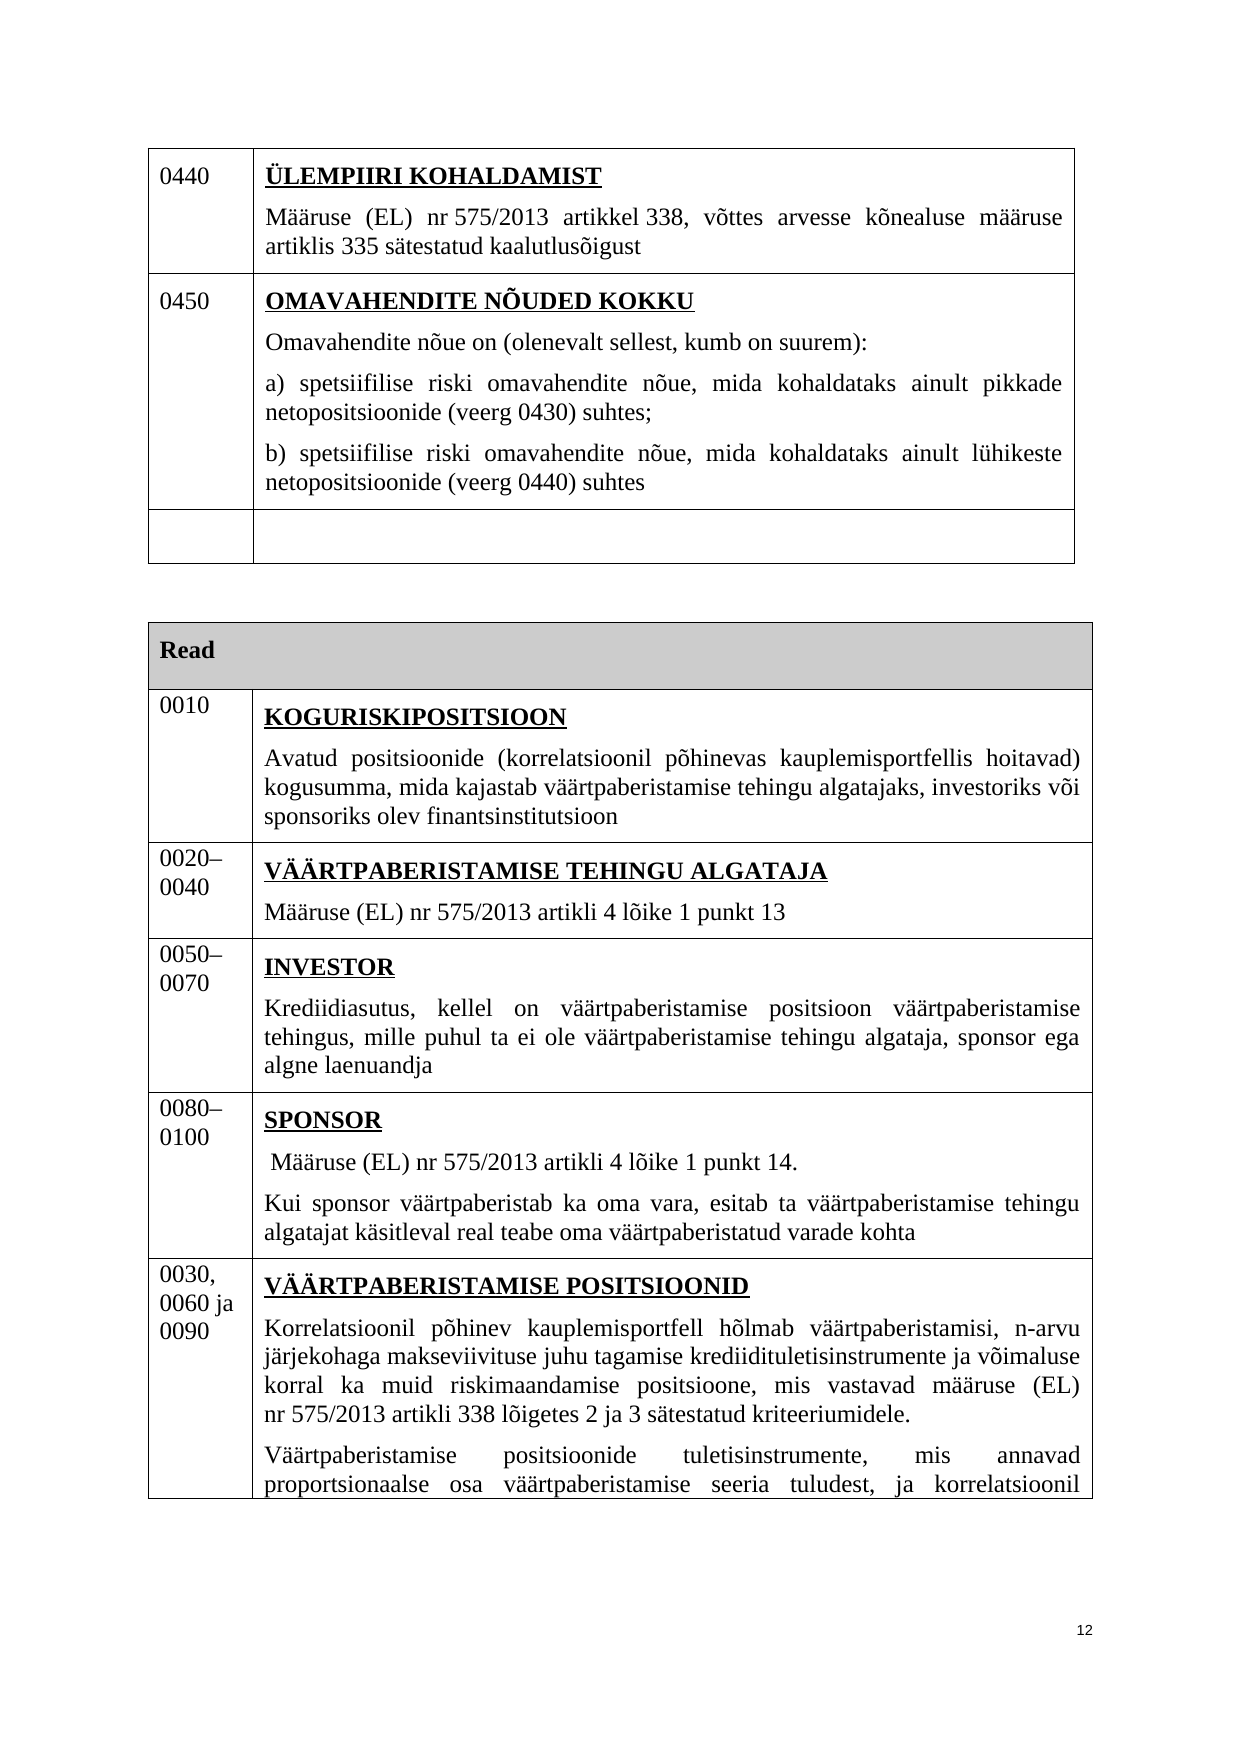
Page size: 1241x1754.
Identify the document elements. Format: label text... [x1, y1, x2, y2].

table_cell INVESTOR Krediidiasutus, kellel on väärtpaberistamise positsioon väärtpaberistamise tehingus, mille puhul ta ei ole väärtpaberistamise tehingu algataja, sponsor ega algne laenuandja [253, 939, 1092, 1092]
table_cell SPONSOR Määruse (EL) nr 575/2013 artikli 4 lõike 1 punkt 14. Kui sponsor väärtpaberistab ka oma vara, esitab ta väärtpaberistamise tehingu algatajat käsitleval real teabe oma väärtpaberistatud varade kohta [253, 1093, 1092, 1258]
table_header Read [149, 623, 1092, 689]
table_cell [253, 1259, 1092, 1498]
table_cell 0020–0040 [149, 843, 252, 938]
table_cell [149, 510, 253, 563]
table_cell 0010 [149, 690, 252, 842]
table_cell VÄÄRTPABERISTAMISE TEHINGU ALGATAJA Määruse (EL) nr 575/2013 artikli 4 lõike 1 punkt 13 [253, 843, 1092, 938]
table_cell 0430–0440 [149, 149, 253, 272]
table_cell 0050–0070 [149, 939, 252, 1092]
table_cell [254, 149, 1074, 272]
table_cell OMAVAHENDITE NÕUDED KOKKU Omavahendite nõue on (olenevalt sellest, kumb on suurem): a) spetsiifilise riski omavahendite nõue, mida kohaldataks ainult pikkade netopositsioonide (veerg 0430) suhtes; b) spetsiifilise riski omavahendite nõue, mida kohaldataks ainult lühikeste netopositsioonide (veerg 0440) suhtes [254, 274, 1074, 508]
table_cell 0030, 0060 ja 0090 [149, 1259, 252, 1498]
table_cell [254, 510, 1074, 563]
table_cell KOGURISKIPOSITSIOON Avatud positsioonide (korrelatsioonil põhinevas kauplemisportfellis hoitavad) kogusumma, mida kajastab väärtpaberistamise tehingu algatajaks, investoriks või sponsoriks olev finantsinstitutsioon [253, 690, 1092, 842]
table_cell 0080–0100 [149, 1093, 252, 1258]
table_cell 0450 [149, 274, 253, 508]
